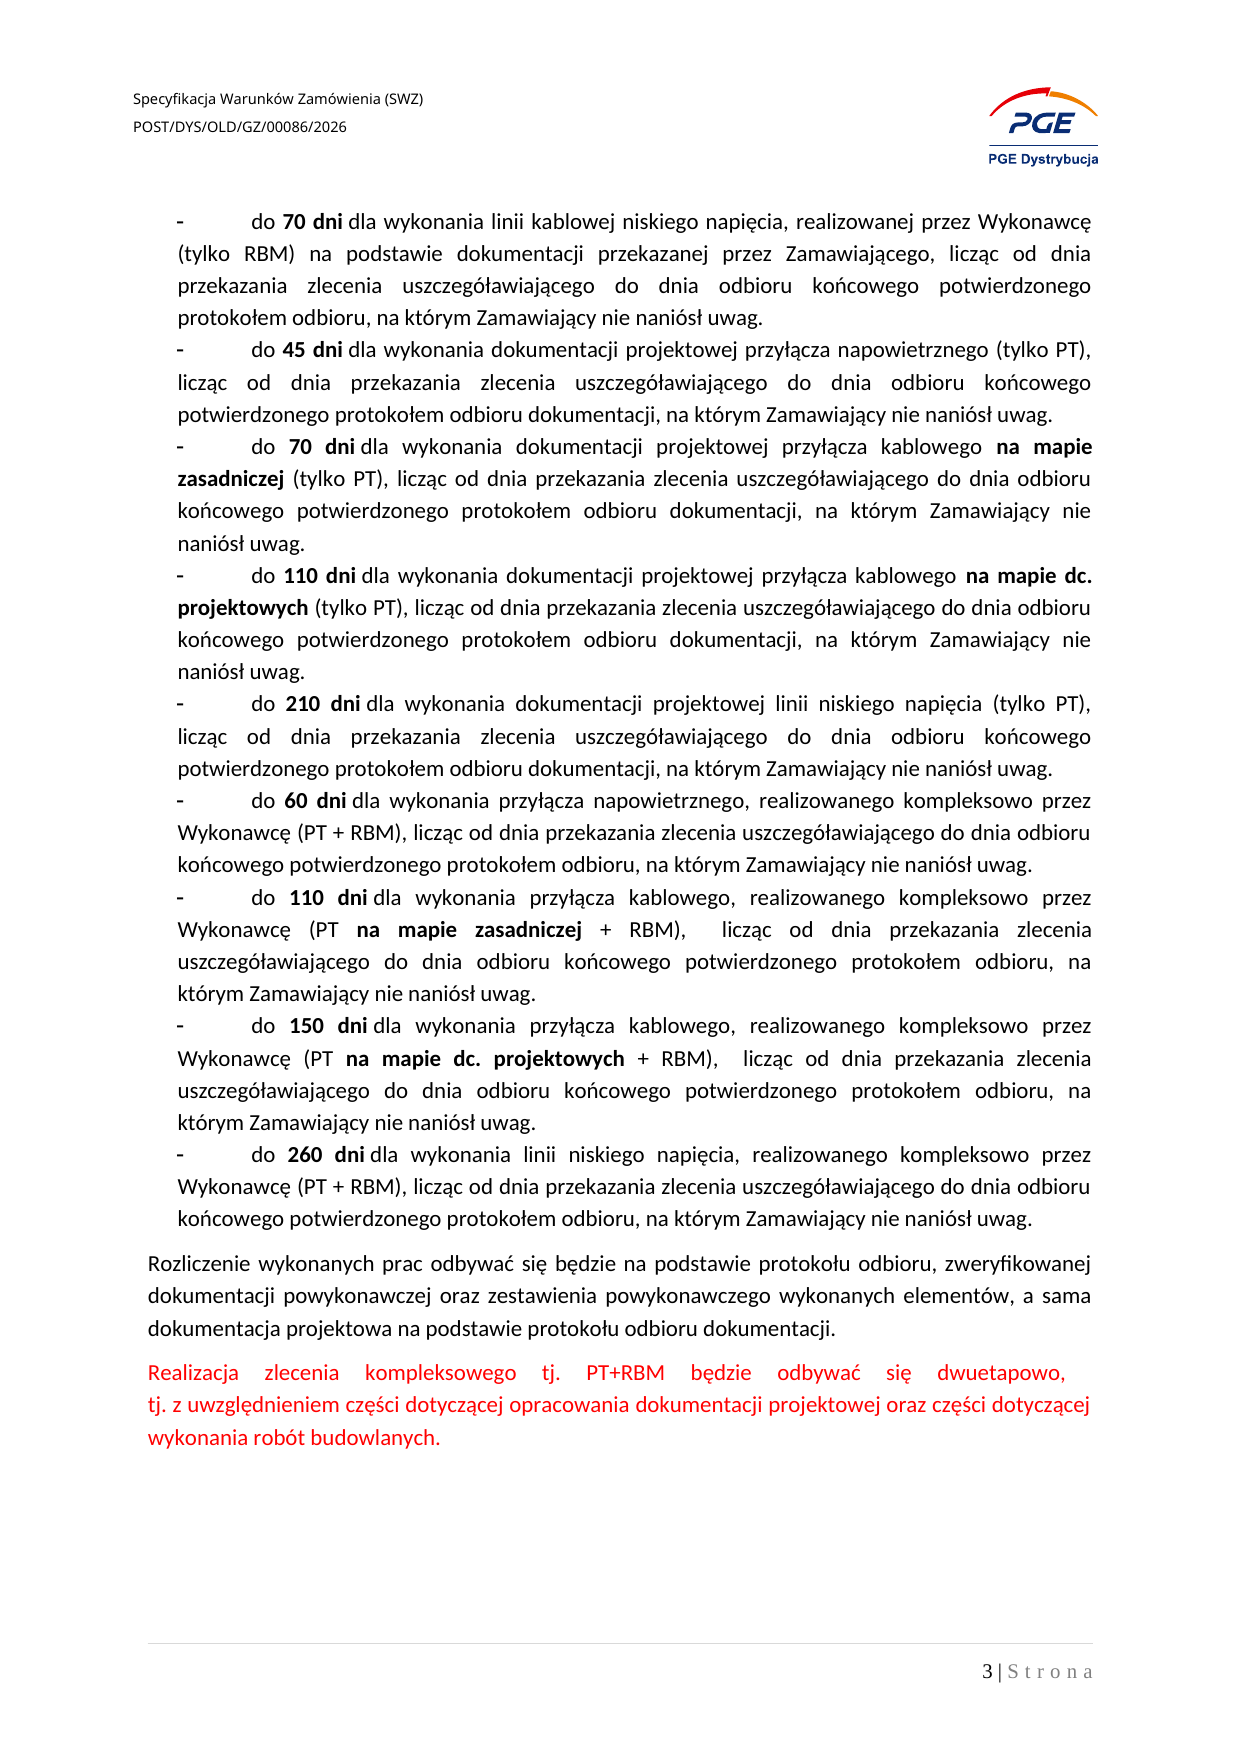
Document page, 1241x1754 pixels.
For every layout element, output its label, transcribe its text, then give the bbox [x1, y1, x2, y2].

text do 110 dni dla wykonania przyłącza kablowego, realizowanego kompleksowo przez Wykonawcę (PT na mapie zasadniczej + RBM), licząc od dnia przekazania zlecenia uszczegóławiającego do dnia odbioru końcowego potwierdzonego protokołem odbioru, na którym Zamawiający nie naniósł uwag. [176, 883, 1093, 1007]
text do 150 dni dla wykonania przyłącza kablowego, realizowanego kompleksowo przez Wykonawcę (PT na mapie dc. projektowych + RBM), licząc od dnia przekazania zlecenia uszczegóławiającego do dnia odbioru końcowego potwierdzonego protokołem odbioru, na którym Zamawiający nie naniósł uwag. [176, 1011, 1093, 1136]
text do 60 dni dla wykonania przyłącza napowietrznego, realizowanego kompleksowo przez Wykonawcę (PT + RBM), licząc od dnia przekazania zlecenia uszczegóławiającego do dnia odbioru końcowego potwierdzonego protokołem odbioru, na którym Zamawiający nie naniósł uwag. [176, 786, 1093, 878]
text do 70 dni dla wykonania dokumentacji projektowej przyłącza kablowego na mapie zasadniczej (tylko PT), licząc od dnia przekazania zlecenia uszczegóławiającego do dnia odbioru końcowego potwierdzonego protokołem odbioru dokumentacji, na którym Zamawiający nie naniósł uwag. [176, 432, 1093, 557]
text Rozliczenie wykonanych prac odbywać się będzie na podstawie protokołu odbioru, zweryfikowanej dokumentacji powykonawczej oraz zestawienia powykonawczego wykonanych elementów, a sama dokumentacja projektowa na podstawie protokołu odbioru dokumentacji. [148, 1249, 1093, 1342]
text do 110 dni dla wykonania dokumentacji projektowej przyłącza kablowego na mapie dc. projektowych (tylko PT), licząc od dnia przekazania zlecenia uszczegóławiającego do dnia odbioru końcowego potwierdzonego protokołem odbioru dokumentacji, na którym Zamawiający nie naniósł uwag. [176, 561, 1093, 685]
text do 260 dni dla wykonania linii niskiego napięcia, realizowanego kompleksowo przez Wykonawcę (PT + RBM), licząc od dnia przekazania zlecenia uszczegóławiającego do dnia odbioru końcowego potwierdzonego protokołem odbioru, na którym Zamawiający nie naniósł uwag. [176, 1140, 1093, 1233]
text do 45 dni dla wykonania dokumentacji projektowej przyłącza napowietrznego (tylko PT), licząc od dnia przekazania zlecenia uszczegóławiającego do dnia odbioru końcowego potwierdzonego protokołem odbioru dokumentacji, na którym Zamawiający nie naniósł uwag. [176, 336, 1093, 428]
text do 70 dni dla wykonania linii kablowej niskiego napięcia, realizowanej przez Wykonawcę (tylko RBM) na podstawie dokumentacji przekazanej przez Zamawiającego, licząc od dnia przekazania zlecenia uszczegóławiającego do dnia odbioru końcowego potwierdzonego protokołem odbioru, na którym Zamawiający nie naniósł uwag. [176, 207, 1093, 331]
text do 210 dni dla wykonania dokumentacji projektowej linii niskiego napięcia (tylko PT), licząc od dnia przekazania zlecenia uszczegóławiającego do dnia odbioru końcowego potwierdzonego protokołem odbioru dokumentacji, na którym Zamawiający nie naniósł uwag. [176, 689, 1093, 782]
text Realizacja zlecenia kompleksowego tj. PT+RBM będzie odbywać się dwuetapowo, tj. z uwzględnieniem części dotyczącej opracowania dokumentacji projektowej oraz części dotyczącej wykonania robót budowlanych. [148, 1358, 1093, 1451]
